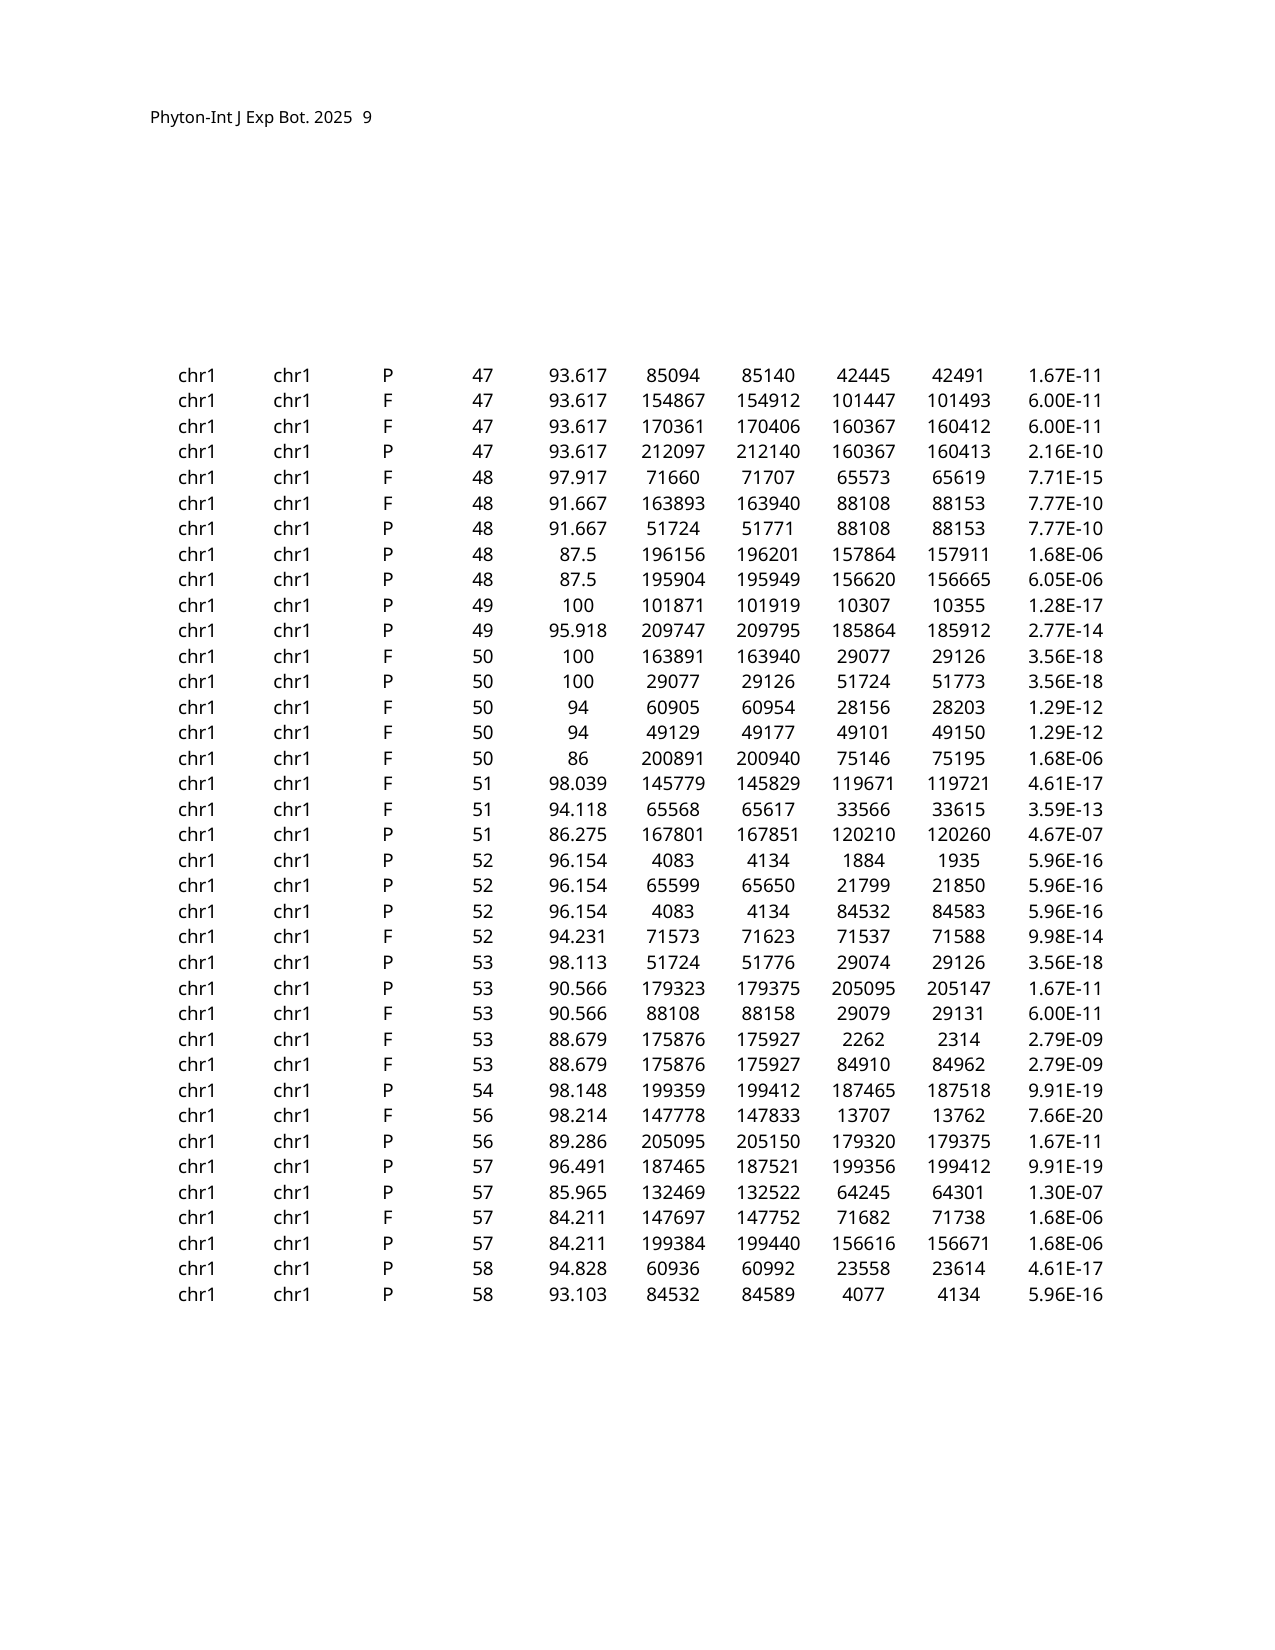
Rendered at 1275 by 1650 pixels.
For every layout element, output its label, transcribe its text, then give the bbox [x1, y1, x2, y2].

table_cell 29079 [816, 1000, 911, 1026]
table_cell chr1 [245, 745, 340, 771]
table_cell 163891 [625, 643, 721, 668]
table_cell 53 [435, 1051, 530, 1077]
table_cell 47 [435, 388, 530, 413]
table_cell 200891 [625, 745, 721, 771]
table_cell 179323 [625, 975, 721, 1000]
table_cell 5.96E-16 [1006, 898, 1125, 924]
table_cell 100 [530, 669, 625, 694]
table_cell 185912 [911, 618, 1006, 643]
table_cell F [340, 745, 435, 771]
table_cell 51724 [625, 949, 721, 975]
table_cell chr1 [150, 643, 245, 668]
table_cell 120210 [816, 822, 911, 847]
table_cell 10307 [816, 592, 911, 617]
table_cell 170406 [721, 413, 816, 439]
table_cell P [340, 362, 435, 388]
table_cell chr1 [150, 949, 245, 975]
table_cell 187465 [816, 1077, 911, 1102]
table_cell 157911 [911, 541, 1006, 566]
table_cell 48 [435, 541, 530, 566]
table_cell P [340, 975, 435, 1000]
table_cell chr1 [150, 847, 245, 873]
table_cell 48 [435, 566, 530, 592]
table_cell chr1 [245, 1077, 340, 1102]
table_cell 119671 [816, 771, 911, 796]
table_cell 160412 [911, 413, 1006, 439]
table_cell 93.617 [530, 362, 625, 388]
table_cell 88153 [911, 490, 1006, 515]
table_cell F [340, 1000, 435, 1026]
table_cell P [340, 439, 435, 464]
table_cell 1.68E-06 [1006, 745, 1125, 771]
table_cell 48 [435, 464, 530, 490]
table_cell 48 [435, 490, 530, 515]
table_cell chr1 [245, 464, 340, 490]
table_cell 196201 [721, 541, 816, 566]
table_cell F [340, 924, 435, 949]
table_cell chr1 [245, 1051, 340, 1077]
table_cell 52 [435, 873, 530, 898]
table_cell 50 [435, 694, 530, 719]
table_cell chr1 [245, 975, 340, 1000]
table_cell P [340, 873, 435, 898]
table_cell 71537 [816, 924, 911, 949]
table_cell 4.61E-17 [1006, 771, 1125, 796]
table_cell 65650 [721, 873, 816, 898]
table_cell F [340, 388, 435, 413]
table_cell 42491 [911, 362, 1006, 388]
table_cell 3.56E-18 [1006, 949, 1125, 975]
table_cell 47 [435, 439, 530, 464]
table_cell 93.617 [530, 439, 625, 464]
table_cell 4.67E-07 [1006, 822, 1125, 847]
table_cell chr1 [245, 1000, 340, 1026]
table_cell 145829 [721, 771, 816, 796]
table_cell 53 [435, 1026, 530, 1051]
table_cell 2262 [816, 1026, 911, 1051]
table_cell 51773 [911, 669, 1006, 694]
table_cell 90.566 [530, 975, 625, 1000]
table_cell chr1 [245, 898, 340, 924]
table_cell 84962 [911, 1051, 1006, 1077]
table_cell F [340, 1026, 435, 1051]
table_cell 167851 [721, 822, 816, 847]
table_cell 65619 [911, 464, 1006, 490]
table_cell P [340, 515, 435, 541]
table_cell 50 [435, 745, 530, 771]
table_cell 47 [435, 362, 530, 388]
table_cell chr1 [245, 771, 340, 796]
table_cell 29126 [911, 643, 1006, 668]
table_cell 1.29E-12 [1006, 720, 1125, 745]
table_cell 91.667 [530, 490, 625, 515]
table_cell chr1 [150, 694, 245, 719]
table_cell 96.154 [530, 873, 625, 898]
table_cell 65599 [625, 873, 721, 898]
table_cell P [340, 541, 435, 566]
table_cell 54 [435, 1077, 530, 1102]
table_cell 47 [435, 413, 530, 439]
table_cell 53 [435, 1000, 530, 1026]
table_cell 86.275 [530, 822, 625, 847]
table_cell 179375 [721, 975, 816, 1000]
table_cell 42445 [816, 362, 911, 388]
table_cell 96.154 [530, 847, 625, 873]
table_cell 51 [435, 822, 530, 847]
table_cell chr1 [150, 924, 245, 949]
table_cell chr1 [150, 822, 245, 847]
table_cell 98.113 [530, 949, 625, 975]
table_cell 100 [530, 592, 625, 617]
table_cell chr1 [150, 1077, 245, 1102]
table_cell chr1 [245, 439, 340, 464]
table_cell 160367 [816, 439, 911, 464]
table_cell P [340, 669, 435, 694]
table_cell chr1 [245, 490, 340, 515]
table_cell 49129 [625, 720, 721, 745]
table_cell 52 [435, 847, 530, 873]
table_cell 98.039 [530, 771, 625, 796]
table_cell 196156 [625, 541, 721, 566]
table_cell chr1 [150, 413, 245, 439]
table_cell 145779 [625, 771, 721, 796]
table_cell 175927 [721, 1051, 816, 1077]
table_cell chr1 [150, 771, 245, 796]
table_cell chr1 [150, 720, 245, 745]
table_cell 1.67E-11 [1006, 975, 1125, 1000]
table_cell chr1 [245, 694, 340, 719]
table_cell 29126 [911, 949, 1006, 975]
table_cell P [340, 566, 435, 592]
table_cell 7.77E-10 [1006, 490, 1125, 515]
table_cell 96.154 [530, 898, 625, 924]
table_cell chr1 [150, 566, 245, 592]
table_cell 84910 [816, 1051, 911, 1077]
table_cell chr1 [150, 618, 245, 643]
table_cell 1884 [816, 847, 911, 873]
table_cell 49177 [721, 720, 816, 745]
table_cell 71660 [625, 464, 721, 490]
table_cell 51776 [721, 949, 816, 975]
table_cell 88158 [721, 1000, 816, 1026]
table_cell 88108 [816, 490, 911, 515]
table_cell 85140 [721, 362, 816, 388]
table_cell 21799 [816, 873, 911, 898]
table_cell chr1 [150, 592, 245, 617]
table_cell chr1 [150, 515, 245, 541]
table_cell 2.79E-09 [1006, 1026, 1125, 1051]
table_cell 1.67E-11 [1006, 362, 1125, 388]
table_cell 101493 [911, 388, 1006, 413]
table_cell chr1 [245, 643, 340, 668]
table_cell F [340, 643, 435, 668]
table_cell 84532 [816, 898, 911, 924]
table_cell 7.77E-10 [1006, 515, 1125, 541]
table_cell 50 [435, 720, 530, 745]
table_cell chr1 [150, 362, 245, 388]
table_cell 52 [435, 924, 530, 949]
table_cell 4134 [721, 847, 816, 873]
table_cell 6.00E-11 [1006, 1000, 1125, 1026]
table_cell 3.56E-18 [1006, 643, 1125, 668]
table_cell 86 [530, 745, 625, 771]
table_cell 3.56E-18 [1006, 669, 1125, 694]
table_cell 75146 [816, 745, 911, 771]
table_cell F [340, 1051, 435, 1077]
table_cell 101871 [625, 592, 721, 617]
table_cell 7.71E-15 [1006, 464, 1125, 490]
table_cell 6.00E-11 [1006, 388, 1125, 413]
table_cell 98.148 [530, 1077, 625, 1102]
table_cell 154867 [625, 388, 721, 413]
table_cell 60954 [721, 694, 816, 719]
table_cell 88.679 [530, 1051, 625, 1077]
table_cell 209747 [625, 618, 721, 643]
table_cell 94.118 [530, 796, 625, 822]
table_cell 175876 [625, 1051, 721, 1077]
table_cell chr1 [150, 1026, 245, 1051]
table_cell 163893 [625, 490, 721, 515]
table_cell chr1 [150, 745, 245, 771]
table_cell 100 [530, 643, 625, 668]
table_cell 90.566 [530, 1000, 625, 1026]
table_cell 87.5 [530, 541, 625, 566]
table_cell chr1 [150, 898, 245, 924]
table_cell 88108 [816, 515, 911, 541]
table_cell P [340, 847, 435, 873]
table_cell 60905 [625, 694, 721, 719]
table_cell 65573 [816, 464, 911, 490]
table_cell 33615 [911, 796, 1006, 822]
table_cell 1.29E-12 [1006, 694, 1125, 719]
table_cell 170361 [625, 413, 721, 439]
table_cell 53 [435, 949, 530, 975]
table_cell 2.79E-09 [1006, 1051, 1125, 1077]
table_cell chr1 [245, 413, 340, 439]
table_cell P [340, 618, 435, 643]
table_cell 29077 [816, 643, 911, 668]
table_cell 29131 [911, 1000, 1006, 1026]
table_cell 51724 [625, 515, 721, 541]
table_cell P [340, 822, 435, 847]
table_cell 65617 [721, 796, 816, 822]
table_cell F [340, 413, 435, 439]
table_cell chr1 [150, 439, 245, 464]
table_cell P [340, 898, 435, 924]
table_cell F [340, 720, 435, 745]
table_cell 205147 [911, 975, 1006, 1000]
table_cell 1.28E-17 [1006, 592, 1125, 617]
table_cell chr1 [150, 541, 245, 566]
table_cell 209795 [721, 618, 816, 643]
table_cell 156620 [816, 566, 911, 592]
table_cell 87.5 [530, 566, 625, 592]
table_cell chr1 [150, 669, 245, 694]
table_cell chr1 [245, 669, 340, 694]
table_cell chr1 [245, 618, 340, 643]
table_cell 94 [530, 720, 625, 745]
table_cell 163940 [721, 643, 816, 668]
table_cell chr1 [150, 975, 245, 1000]
table_cell P [340, 1077, 435, 1102]
table_cell chr1 [245, 388, 340, 413]
table_cell F [340, 796, 435, 822]
table_cell 97.917 [530, 464, 625, 490]
table_cell 167801 [625, 822, 721, 847]
table_cell 51724 [816, 669, 911, 694]
table_cell 50 [435, 643, 530, 668]
table_cell 205095 [816, 975, 911, 1000]
table_cell 49 [435, 592, 530, 617]
table_cell 51 [435, 771, 530, 796]
table_cell 199359 [625, 1077, 721, 1102]
table_cell 1935 [911, 847, 1006, 873]
table_cell 199412 [721, 1077, 816, 1102]
table_cell 93.617 [530, 413, 625, 439]
table_cell 101447 [816, 388, 911, 413]
table_cell 200940 [721, 745, 816, 771]
table_cell 10355 [911, 592, 1006, 617]
table_cell 2314 [911, 1026, 1006, 1051]
table_cell 50 [435, 669, 530, 694]
table_cell 120260 [911, 822, 1006, 847]
table_cell 6.00E-11 [1006, 413, 1125, 439]
table_cell 75195 [911, 745, 1006, 771]
table_cell 84583 [911, 898, 1006, 924]
table_cell 85094 [625, 362, 721, 388]
table_cell chr1 [150, 490, 245, 515]
table_cell 33566 [816, 796, 911, 822]
table_cell chr1 [150, 873, 245, 898]
table_cell 53 [435, 975, 530, 1000]
table_cell 5.96E-16 [1006, 847, 1125, 873]
table_cell 156665 [911, 566, 1006, 592]
table_cell 29077 [625, 669, 721, 694]
table_cell 94.231 [530, 924, 625, 949]
table_cell 212097 [625, 439, 721, 464]
table_cell chr1 [245, 949, 340, 975]
table_cell 6.05E-06 [1006, 566, 1125, 592]
table_cell chr1 [245, 924, 340, 949]
table_cell 71588 [911, 924, 1006, 949]
table_cell chr1 [245, 873, 340, 898]
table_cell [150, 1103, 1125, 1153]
table_cell 94 [530, 694, 625, 719]
table_cell 71623 [721, 924, 816, 949]
table_cell chr1 [150, 464, 245, 490]
table_cell 3.59E-13 [1006, 796, 1125, 822]
table_cell 2.16E-10 [1006, 439, 1125, 464]
table_cell F [340, 694, 435, 719]
table_cell chr1 [245, 592, 340, 617]
table_cell 5.96E-16 [1006, 873, 1125, 898]
table_cell 29074 [816, 949, 911, 975]
table_cell 49150 [911, 720, 1006, 745]
table_cell 4083 [625, 898, 721, 924]
table_cell 119721 [911, 771, 1006, 796]
table_cell 51 [435, 796, 530, 822]
table_cell 65568 [625, 796, 721, 822]
table_cell 49 [435, 618, 530, 643]
table_cell 4083 [625, 847, 721, 873]
table_cell 28156 [816, 694, 911, 719]
table_cell chr1 [150, 796, 245, 822]
table_cell 88.679 [530, 1026, 625, 1051]
table_cell 160413 [911, 439, 1006, 464]
table_cell 101919 [721, 592, 816, 617]
table_cell 71573 [625, 924, 721, 949]
table_cell 93.617 [530, 388, 625, 413]
table_cell 157864 [816, 541, 911, 566]
table_cell 160367 [816, 413, 911, 439]
table_cell 49101 [816, 720, 911, 745]
table_cell 195904 [625, 566, 721, 592]
table_cell chr1 [150, 1000, 245, 1026]
table_cell chr1 [245, 796, 340, 822]
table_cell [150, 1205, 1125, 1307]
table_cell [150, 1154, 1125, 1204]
table_cell 52 [435, 898, 530, 924]
table_cell 185864 [816, 618, 911, 643]
table_cell F [340, 771, 435, 796]
table_cell chr1 [245, 515, 340, 541]
table_cell P [340, 949, 435, 975]
table_cell 175876 [625, 1026, 721, 1051]
table_cell 48 [435, 515, 530, 541]
table_cell 4134 [721, 898, 816, 924]
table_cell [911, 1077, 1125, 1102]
table_cell chr1 [245, 822, 340, 847]
table_cell 163940 [721, 490, 816, 515]
table_cell 95.918 [530, 618, 625, 643]
table_cell chr1 [245, 541, 340, 566]
table_cell chr1 [245, 1026, 340, 1051]
table_cell 28203 [911, 694, 1006, 719]
table_cell 2.77E-14 [1006, 618, 1125, 643]
table_cell 29126 [721, 669, 816, 694]
table_cell chr1 [150, 1051, 245, 1077]
table_cell chr1 [245, 362, 340, 388]
table_cell 1.68E-06 [1006, 541, 1125, 566]
table_cell chr1 [245, 566, 340, 592]
table_cell 175927 [721, 1026, 816, 1051]
table_cell chr1 [150, 388, 245, 413]
table_cell 88153 [911, 515, 1006, 541]
table_cell 91.667 [530, 515, 625, 541]
table_cell F [340, 464, 435, 490]
table_cell 21850 [911, 873, 1006, 898]
table_cell chr1 [245, 720, 340, 745]
table_cell 9.98E-14 [1006, 924, 1125, 949]
table_cell 51771 [721, 515, 816, 541]
table_cell P [340, 592, 435, 617]
table_cell 154912 [721, 388, 816, 413]
table_cell 71707 [721, 464, 816, 490]
table_cell 88108 [625, 1000, 721, 1026]
table_cell 195949 [721, 566, 816, 592]
table_cell F [340, 490, 435, 515]
table_cell chr1 [245, 847, 340, 873]
table_cell 212140 [721, 439, 816, 464]
